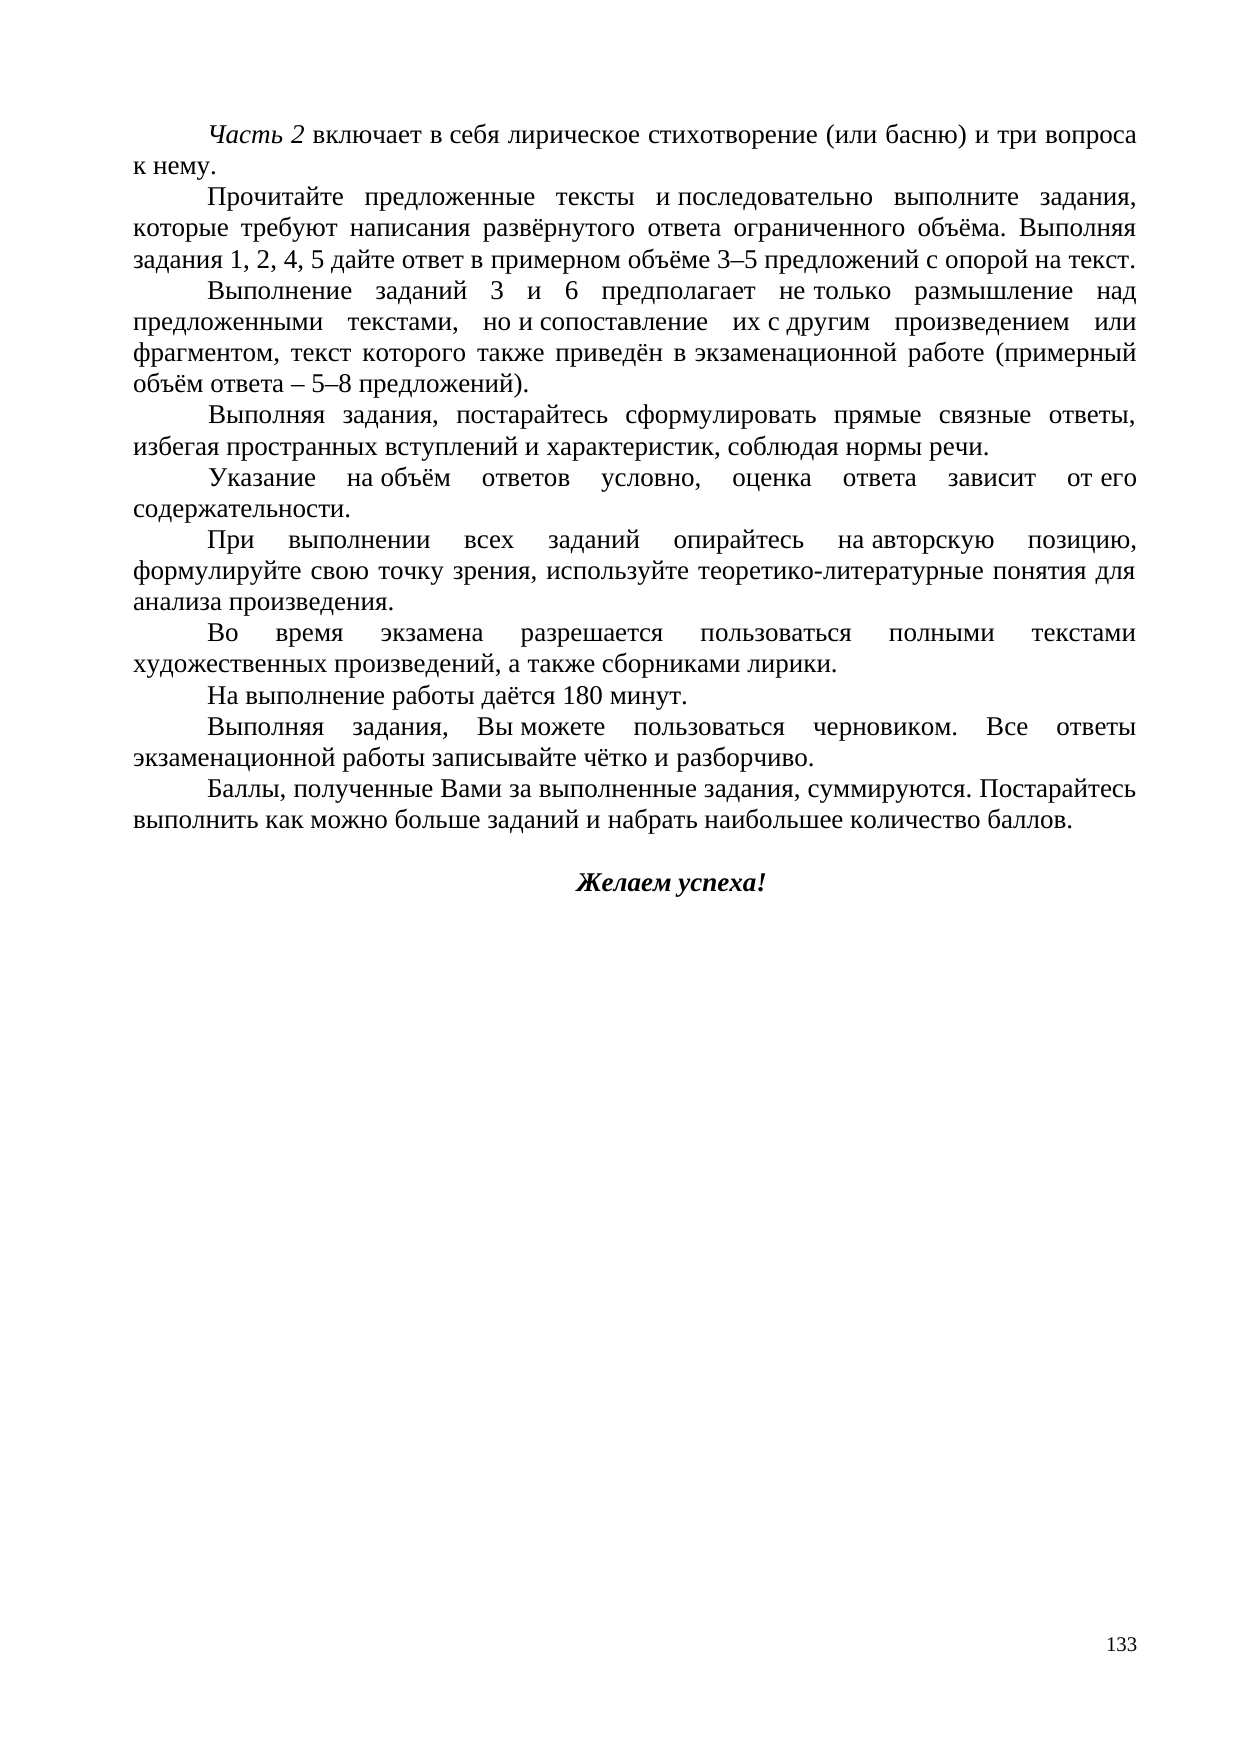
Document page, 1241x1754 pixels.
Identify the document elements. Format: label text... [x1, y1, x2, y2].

text Выполняя задания, постарайтесь сформулировать прямые связные ответы, избегая пространных вступлений и характеристик, соблюдая нормы речи. [133, 398, 1137, 461]
text Во время экзамена разрешается пользоваться полными текстами художественных произведений, а также сборниками лирики. [133, 616, 1137, 679]
text На выполнение работы даётся 180 минут. [133, 679, 1137, 710]
text При выполнении всех заданий опирайтесь на авторскую позицию, формулируйте свою точку зрения, используйте теоретико-литературные понятия для анализа произведения. [133, 523, 1137, 616]
text Баллы, полученные Вами за выполненные задания, суммируются. Постарайтесь выполнить как можно больше заданий и набрать наибольшее количество баллов. [133, 772, 1137, 834]
text Часть 2 включает в себя лирическое стихотворение (или басню) и три вопроса к нему. [133, 118, 1137, 180]
text Выполняя задания, Вы можете пользоваться черновиком. Все ответы экзаменационной работы записывайте чётко и разборчиво. [133, 710, 1137, 772]
text Желаем успеха! [133, 866, 1137, 897]
text Прочитайте предложенные тексты и последовательно выполните задания, которые требуют написания развёрнутого ответа ограниченного объёма. Выполняя задания 1, 2, 4, 5 дайте ответ в примерном объёме 3–5 предложений с опорой на текст. [133, 180, 1137, 274]
text Выполнение заданий 3 и 6 предполагает не только размышление над предложенными текстами, но и сопоставление их с другим произведением или фрагментом, текст которого также приведён в экзаменационной работе (примерный объём ответа – 5–8 предложений). [133, 274, 1137, 398]
text Указание на объём ответов условно, оценка ответа зависит от его содержательности. [133, 461, 1137, 523]
